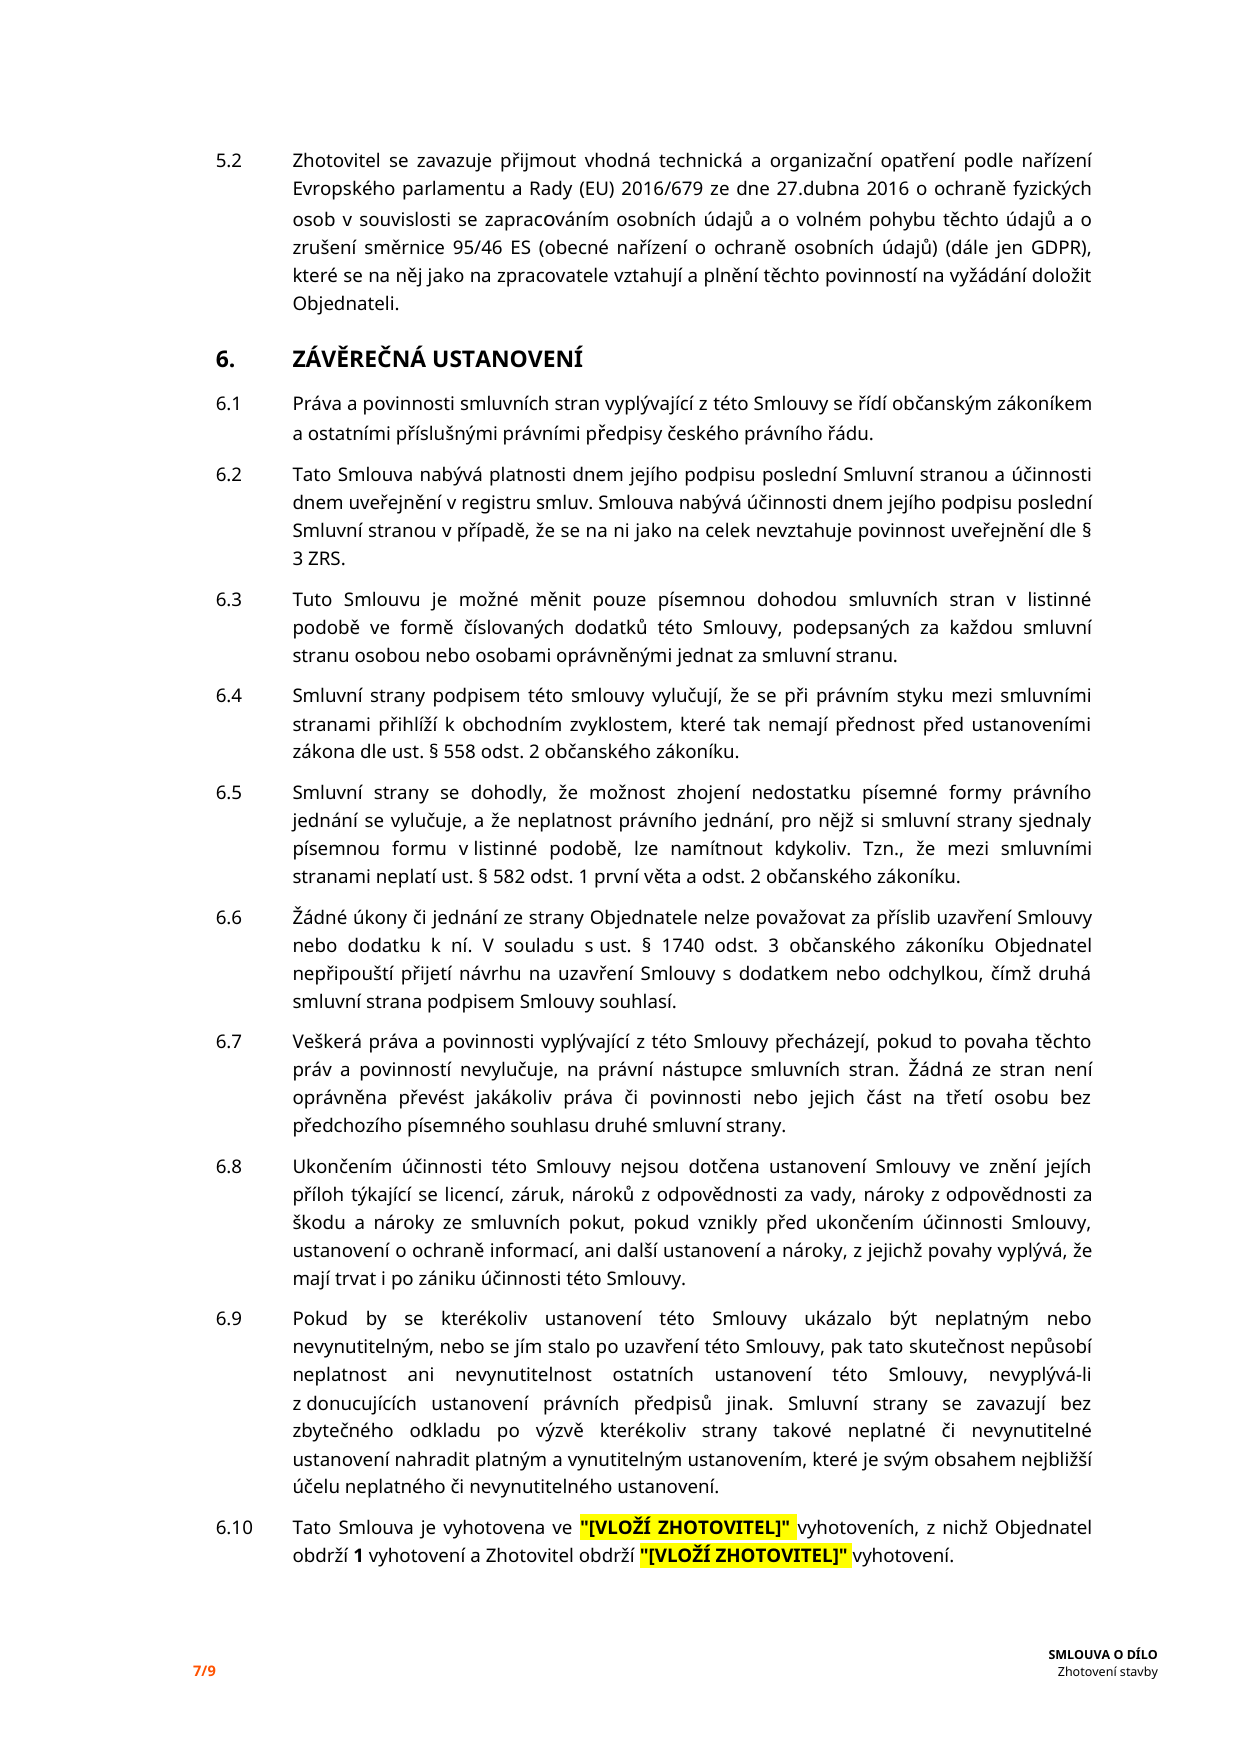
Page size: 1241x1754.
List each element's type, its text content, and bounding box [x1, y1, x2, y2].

text Zhotovitel se zavazuje přijmout vhodná technická a organizační opatření podle nařízení Evropského parlamentu a Rady (EU) 2016/679 ze dne 27.dubna 2016 o ochraně fyzických osob v souvislosti se zapracováním osobních údajů a o volném pohybu těchto údajů a o zrušení směrnice 95/46 ES (obecné nařízení o ochraně osobních údajů) (dále jen GDPR), které se na něj jako na zpracovatele vztahují a plnění těchto povinností na vyžádání doložit Objednateli. [216, 147, 1093, 316]
text Smluvní strany podpisem této smlouvy vylučují, že se při právním styku mezi smluvními stranami přihlíží k obchodním zvyklostem, které tak nemají přednost před ustanoveními zákona dle ust. § 558 odst. 2 občanského zákoníku. [216, 683, 1093, 764]
text Veškerá práva a povinnosti vyplývající z této Smlouvy přecházejí, pokud to povaha těchto práv a povinností nevylučuje, na právní nástupce smluvních stran. Žádná ze stran není oprávněna převést jakákoliv práva či povinnosti nebo jejich část na třetí osobu bez předchozího písemného souhlasu druhé smluvní strany. [216, 1028, 1093, 1138]
text ZÁVĚREČNÁ USTANOVENÍ [216, 343, 1093, 374]
text Smluvní strany se dohodly, že možnost zhojení nedostatku písemné formy právního jednání se vylučuje, a že neplatnost právního jednání, pro nějž si smluvní strany sjednaly písemnou formu v listinné podobě, lze namítnout kdykoliv. Tzn., že mezi smluvními stranami neplatí ust. § 582 odst. 1 první věta a odst. 2 občanského zákoníku. [216, 779, 1093, 889]
text Tuto Smlouvu je možné měnit pouze písemnou dohodou smluvních stran v listinné podobě ve formě číslovaných dodatků této Smlouvy, podepsaných za každou smluvní stranu osobou nebo osobami oprávněnými jednat za smluvní stranu. [216, 586, 1093, 668]
text Žádné úkony či jednání ze strany Objednatele nelze považovat za příslib uzavření Smlouvy nebo dodatku k ní. V souladu s ust. § 1740 odst. 3 občanského zákoníku Objednatel nepřipouští přijetí návrhu na uzavření Smlouvy s dodatkem nebo odchylkou, čímž druhá smluvní strana podpisem Smlouvy souhlasí. [216, 904, 1093, 1013]
text Tato Smlouva nabývá platnosti dnem jejího podpisu poslední Smluvní stranou a účinnosti dnem uveřejnění v registru smluv. Smlouva nabývá účinnosti dnem jejího podpisu poslední Smluvní stranou v případě, že se na ni jako na celek nevztahuje povinnost uveřejnění dle § 3 ZRS. [216, 462, 1093, 571]
text Práva a povinnosti smluvních stran vyplývající z této Smlouvy se řídí občanským zákoníkem a ostatními příslušnými právními předpisy českého právního řádu. [216, 390, 1093, 446]
text Tato Smlouva je vyhotovena ve vyhotoveních, z nichž Objednatel obdrží 1 vyhotovení a Zhotovitel obdrží vyhotovení. [216, 1514, 1093, 1568]
text Pokud by se kterékoliv ustanovení této Smlouvy ukázalo být neplatným nebo nevynutitelným, nebo se jím stalo po uzavření této Smlouvy, pak tato skutečnost nepůsobí neplatnost ani nevynutitelnost ostatních ustanovení této Smlouvy, nevyplývá-li z donucujících ustanovení právních předpisů jinak. Smluvní strany se zavazují bez zbytečného odkladu po výzvě kterékoliv strany takové neplatné či nevynutitelné ustanovení nahradit platným a vynutitelným ustanovením, které je svým obsahem nejbližší účelu neplatného či nevynutitelného ustanovení. [216, 1306, 1093, 1499]
text Ukončením účinnosti této Smlouvy nejsou dotčena ustanovení Smlouvy ve znění jejích příloh týkající se licencí, záruk, nároků z odpovědnosti za vady, nároky z odpovědnosti za škodu a nároky ze smluvních pokut, pokud vznikly před ukončením účinnosti Smlouvy, ustanovení o ochraně informací, ani další ustanovení a nároky, z jejichž povahy vyplývá, že mají trvat i po zániku účinnosti této Smlouvy. [216, 1153, 1093, 1291]
